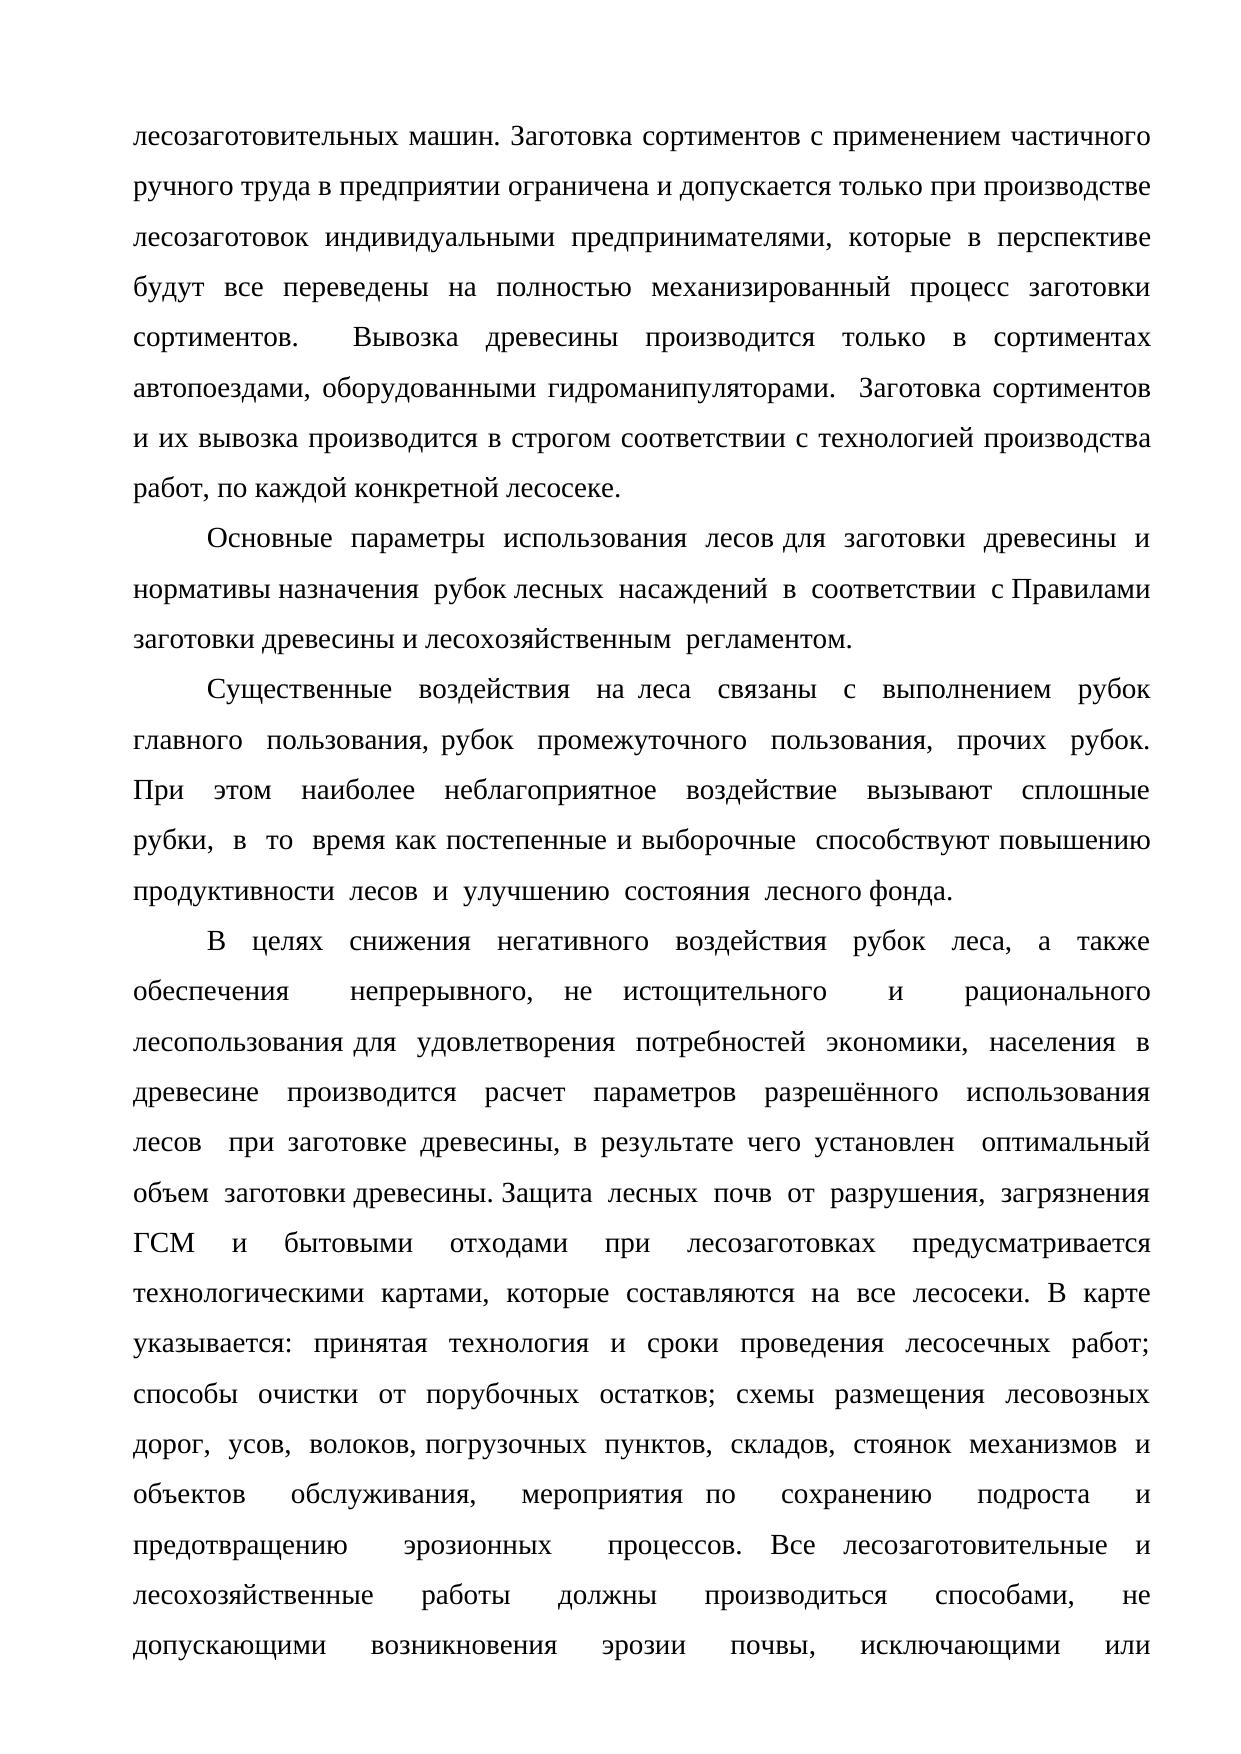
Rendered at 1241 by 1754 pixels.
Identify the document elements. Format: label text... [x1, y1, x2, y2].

text Существенные воздействия на леса связаны с выполнением рубок главного пользования, рубок промежуточного пользования, прочих рубок. При этом наиболее неблагоприятное воздействие вызывают сплошные рубки, в то время как постепенные и выборочные способствуют повышению продуктивности лесов и улучшению состояния лесного фонда. [133, 672, 1152, 906]
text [133, 923, 1152, 1661]
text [133, 118, 1152, 504]
text Основные параметры использования лесов для заготовки древесины и нормативы назначения рубок лесных насаждений в соответствии с Правилами заготовки древесины и лесохозяйственным регламентом. [133, 521, 1152, 655]
